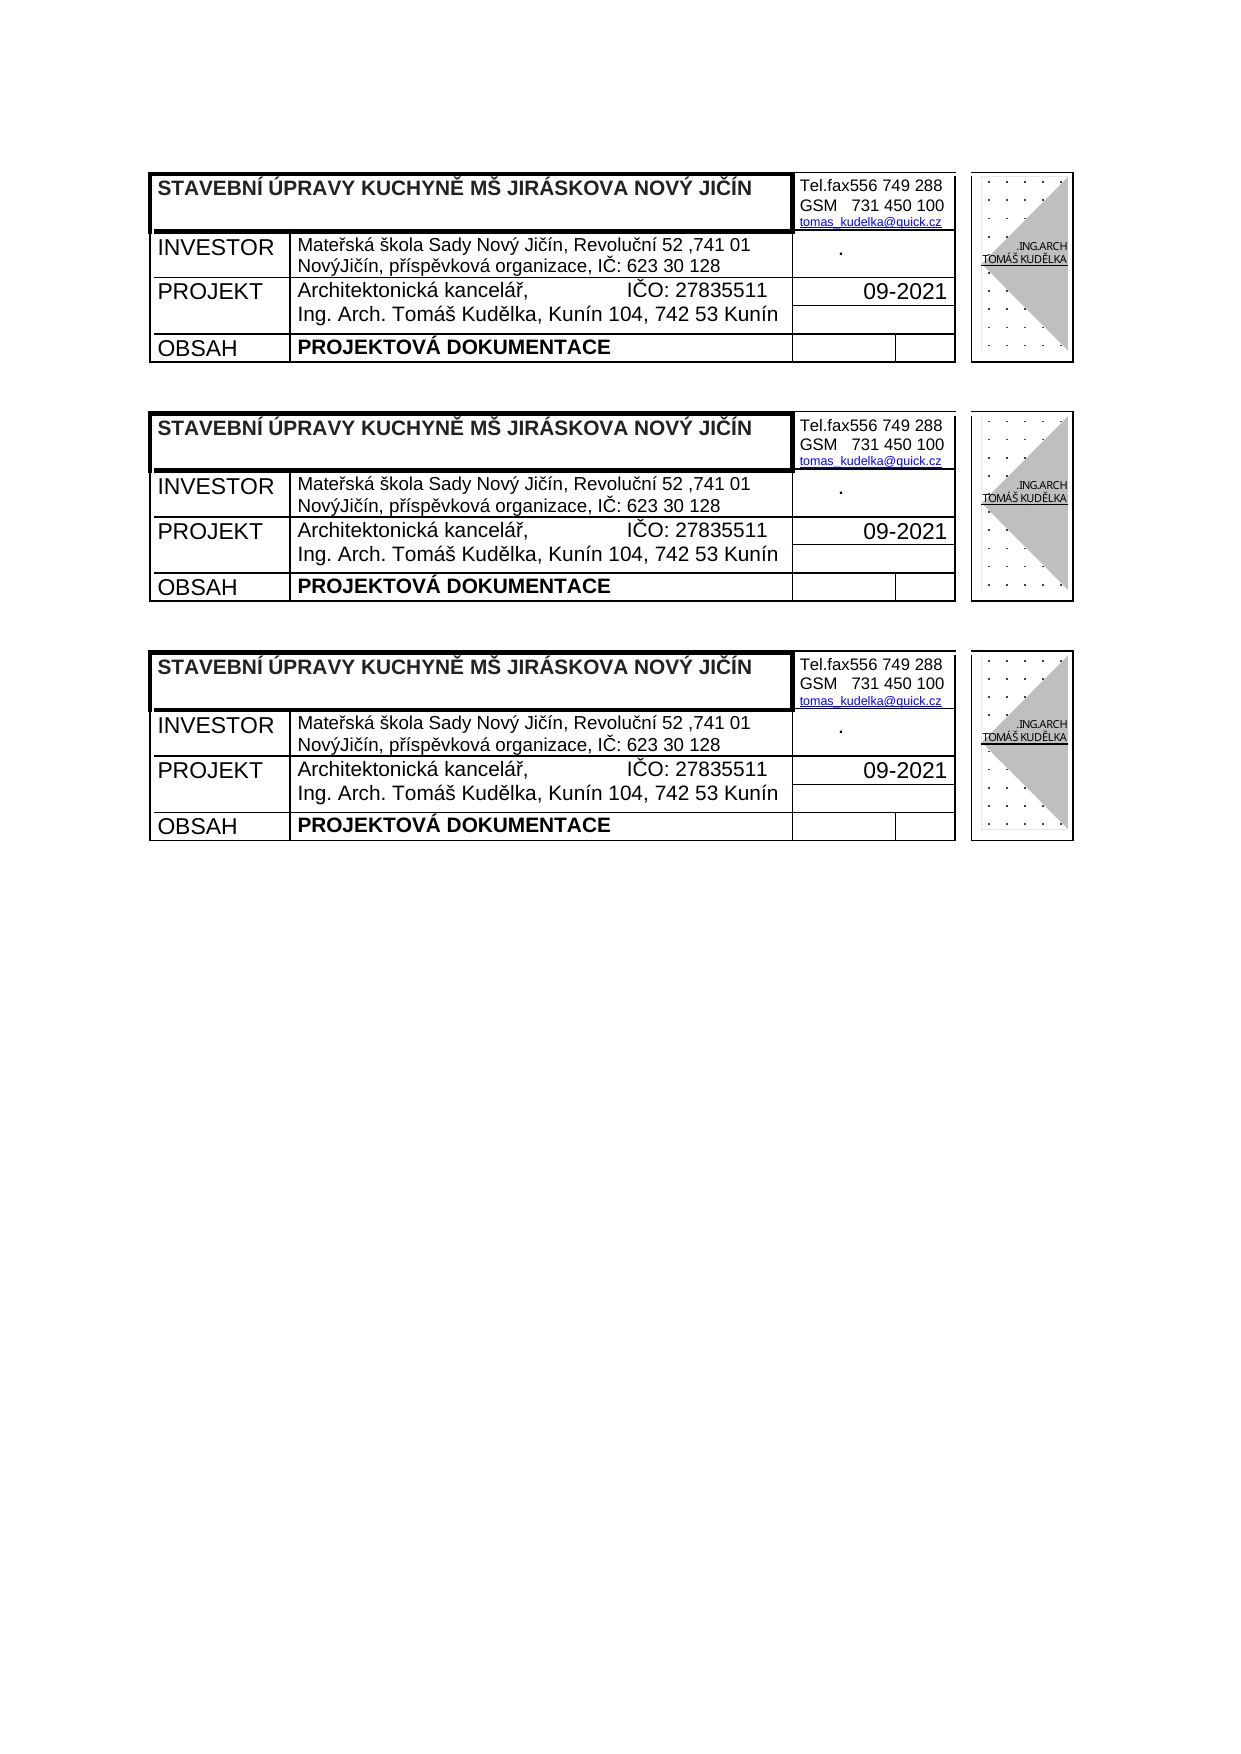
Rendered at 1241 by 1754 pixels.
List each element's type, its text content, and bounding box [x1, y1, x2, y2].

table_cell PROJEKT [151, 516, 289, 572]
table_cell Architektonická kancelář, IČO: 27835511 Ing. , Kunín 104, 742 53 Kunín [291, 278, 792, 333]
table_header [971, 652, 1072, 840]
table_cell PROJEKTOVÁ DOKUMENTACE [291, 335, 792, 361]
table_header Tel.fax556 749 288 GSM 731 450 100 tomas_kudelka@quick.cz [795, 412, 955, 468]
table_cell [896, 574, 954, 600]
table_cell [793, 335, 895, 361]
table_cell Mateřská škola Sady Nový Jičín, Revoluční 52 ,741 01 NovýJičín, příspěvková organizace, IČ: 623 30 128 [291, 234, 792, 277]
table_cell . [793, 709, 954, 755]
table_header STAVEBNÍ ÚPRAVY KUCHYNĚ MŠ JIRÁSKOVA NOVÝ JIČÍN [152, 655, 790, 707]
table_cell [896, 813, 954, 840]
table_header [971, 412, 1072, 600]
table_cell OBSAH [151, 812, 289, 840]
table_cell [793, 306, 954, 333]
table_cell INVESTOR [151, 229, 289, 277]
table_cell 09-2021 [793, 757, 954, 783]
table_cell . [793, 470, 954, 516]
table_cell PROJEKT [151, 755, 289, 812]
table_cell 09-2021 [793, 518, 954, 544]
table_cell Architektonická kancelář, IČO: 27835511 Ing. , Kunín 104, 742 53 Kunín [291, 518, 792, 572]
table_cell [896, 335, 954, 361]
table_header [955, 172, 971, 361]
table_cell OBSAH [151, 333, 289, 361]
table_header [971, 173, 1072, 361]
table_header STAVEBNÍ ÚPRAVY KUCHYNĚ MŠ JIRÁSKOVA NOVÝ JIČÍN [152, 416, 790, 468]
table_cell PROJEKTOVÁ DOKUMENTACE [291, 574, 792, 600]
table_cell Mateřská škola Sady Nový Jičín, Revoluční 52 ,741 01 NovýJičín, příspěvková organizace, IČ: 623 30 128 [291, 473, 792, 516]
table_cell [793, 545, 954, 572]
table_header Tel.fax556 749 288 GSM 731 450 100 tomas_kudelka@quick.cz [795, 173, 955, 229]
table_cell 09-2021 [793, 278, 954, 305]
table_cell INVESTOR [151, 468, 289, 516]
table_cell [793, 574, 895, 600]
table_cell Architektonická kancelář, IČO: 27835511 Ing. , Kunín 104, 742 53 Kunín [291, 757, 792, 812]
table_cell Mateřská škola Sady Nový Jičín, Revoluční 52 ,741 01 NovýJičín, příspěvková organizace, IČ: 623 30 128 [291, 712, 792, 755]
table_header [955, 411, 971, 600]
table_cell OBSAH [151, 572, 289, 600]
table_header [955, 650, 971, 840]
table_cell [793, 813, 895, 840]
table_cell PROJEKT [151, 277, 289, 333]
table_header STAVEBNÍ ÚPRAVY KUCHYNĚ MŠ JIRÁSKOVA NOVÝ JIČÍN [152, 176, 790, 229]
table_cell PROJEKTOVÁ DOKUMENTACE [291, 813, 792, 840]
table_cell [793, 785, 954, 812]
table_cell . [793, 231, 954, 277]
table_header Tel.fax556 749 288 GSM 731 450 100 tomas_kudelka@quick.cz [795, 652, 955, 707]
table_cell INVESTOR [151, 708, 289, 755]
